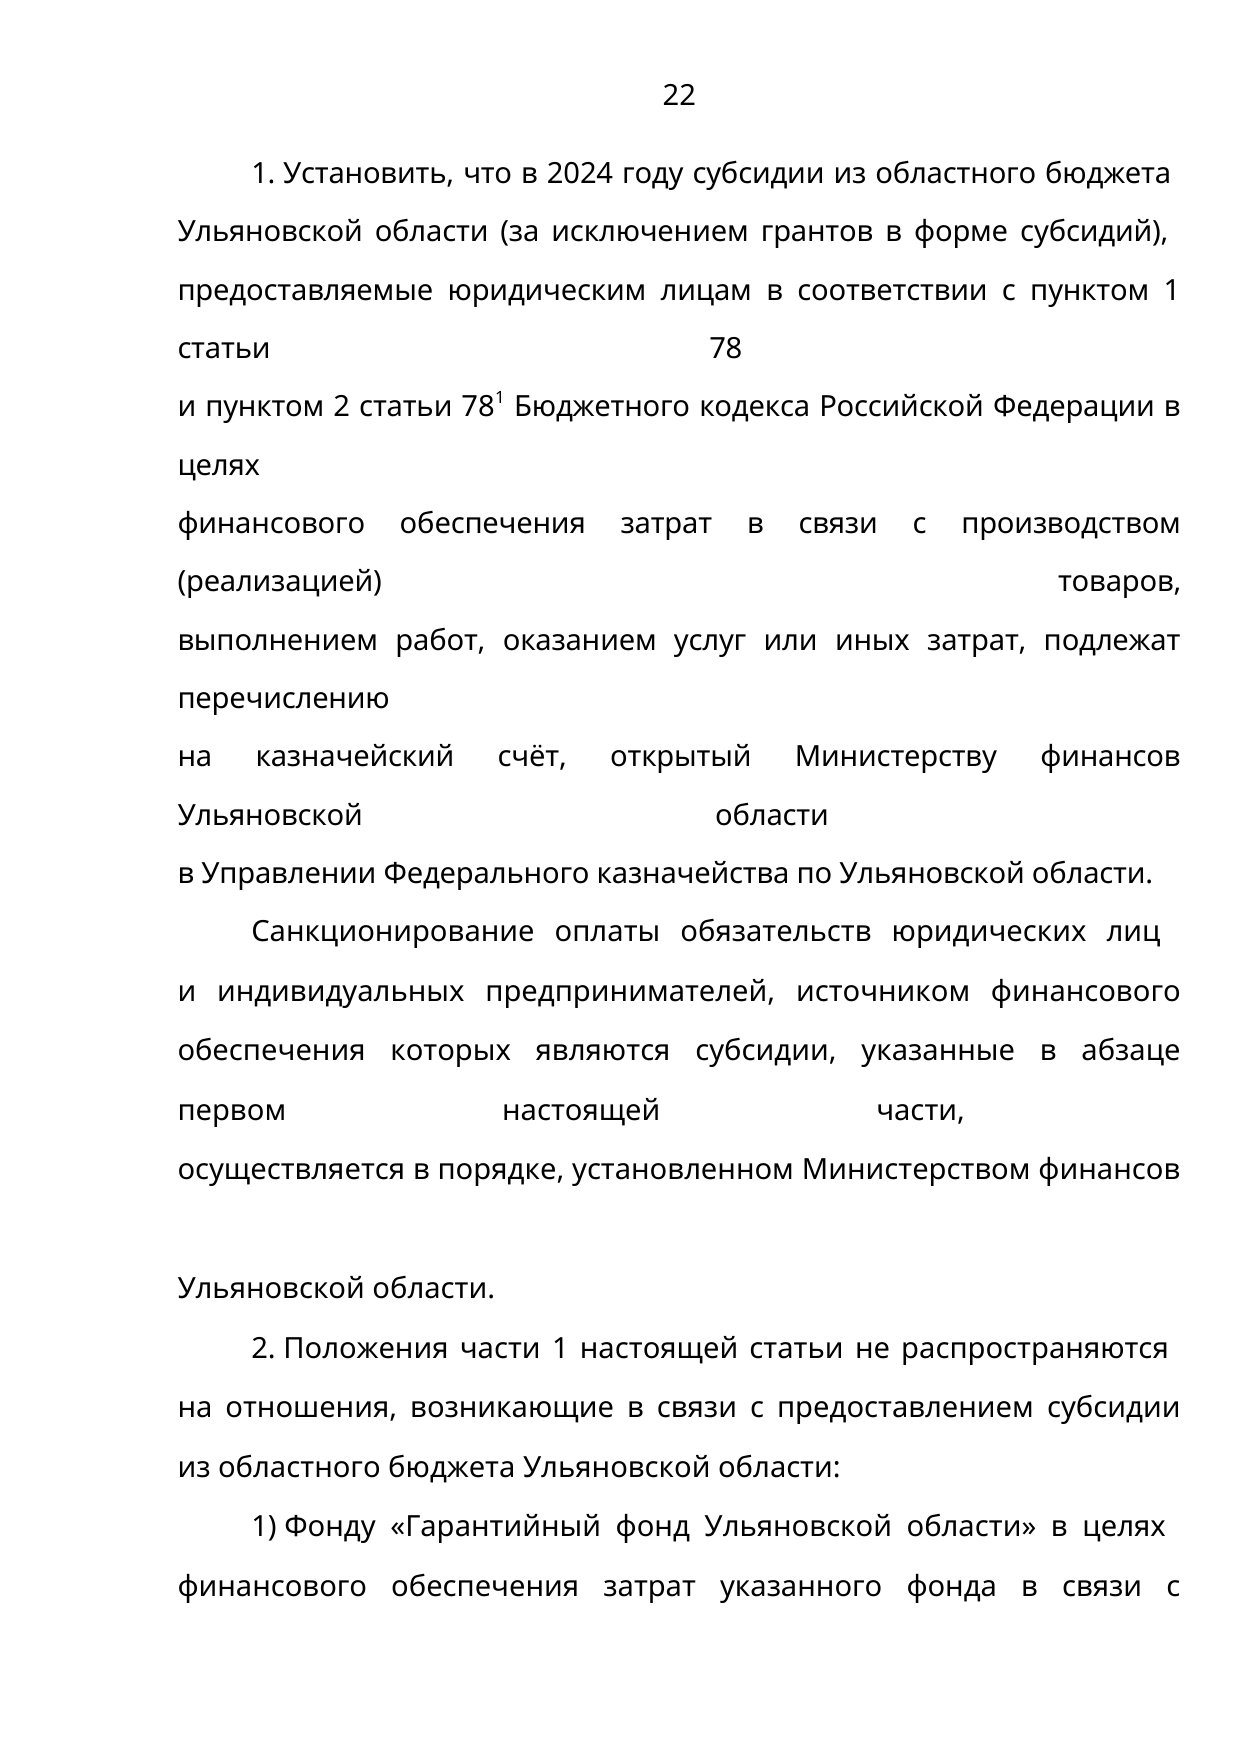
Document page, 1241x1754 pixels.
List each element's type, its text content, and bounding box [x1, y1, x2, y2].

text 2. Положения части 1 настоящей статьи не распространяются на отношения, возникающие в связи с предоставлением субсидии из областного бюджета Ульяновской области: [177, 1327, 1181, 1486]
text Санкционирование оплаты обязательств юридических лиц и индивидуальных предпринимателей, источником финансового обеспечения которых являются субсидии, указанные в абзаце первом настоящей части, осуществляется в порядке, установленном Министерством финансов Ульяновской области. [177, 911, 1181, 1307]
text 1. Установить, что в 2024 году субсидии из областного бюджета Ульяновской области (за исключением грантов в форме субсидий), предоставляемые юридическим лицам в соответствии с пунктом 1 статьи 78 и пунктом 2 статьи 781 Бюджетного кодекса Российской Федерации в целях финансового обеспечения затрат в связи с производством (реализацией) товаров, выполнением работ, оказанием услуг или иных затрат, подлежат перечислению на казначейский счёт, открытый Министерству финансов Ульяновской области в Управлении Федерального казначейства по Ульяновской области. [177, 152, 1181, 892]
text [177, 1505, 1181, 1604]
